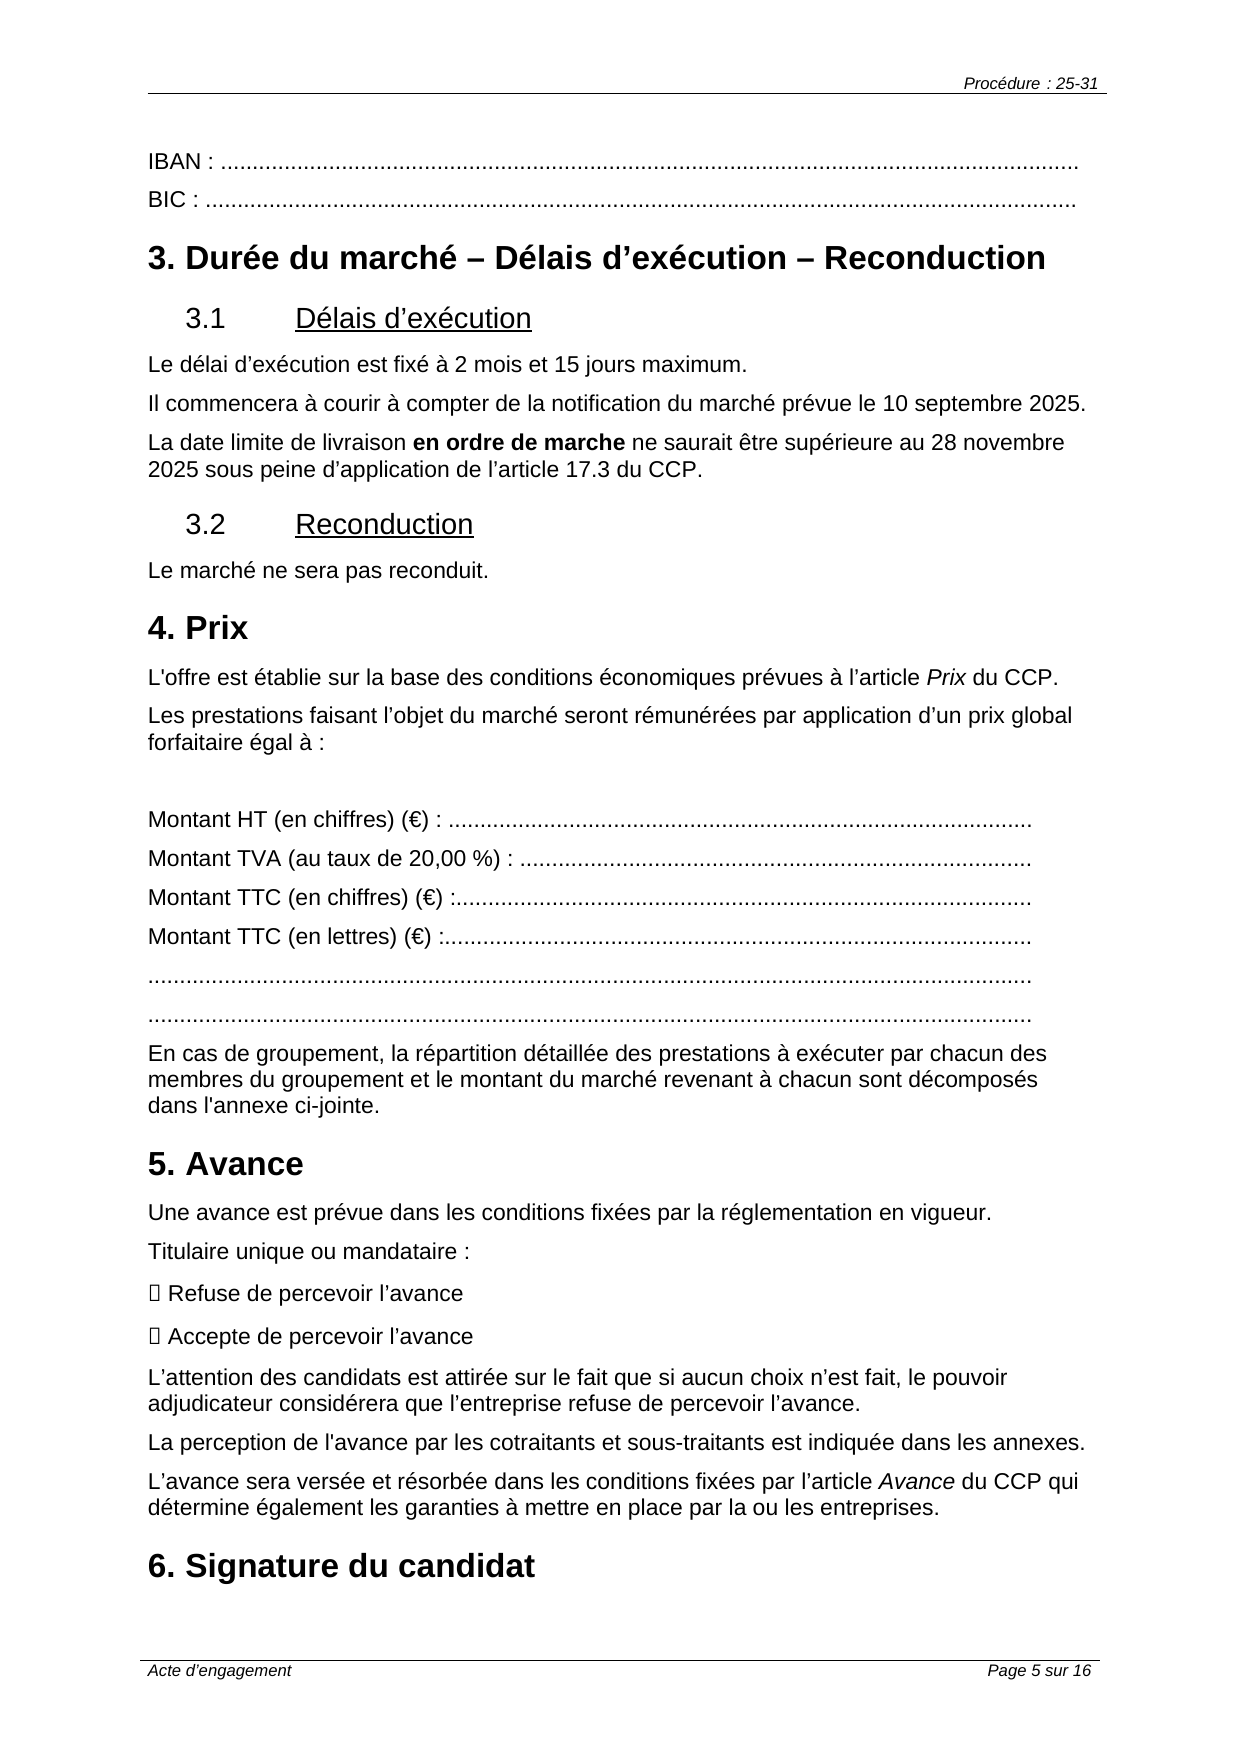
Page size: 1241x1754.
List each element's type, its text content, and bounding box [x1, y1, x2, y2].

text Délais d’exécution [185, 301, 1093, 335]
text Reconduction [185, 507, 1093, 540]
text IBAN : ....................................................................................................................................... [148, 148, 1093, 174]
text Montant TTC (en lettres) (€) : [148, 923, 1093, 949]
text Il commencera à courir à compter de la notification du marché prévue le 10 septembre 2025. [148, 390, 1093, 417]
text Le délai d’exécution est fixé à 2 mois et 15 jours maximum. [148, 351, 1093, 378]
text Titulaire unique ou mandataire : [148, 1238, 1093, 1264]
text  Accepte de percevoir l’avance [148, 1320, 1093, 1351]
text Montant TVA (au taux de 20,00 %) : [148, 845, 1093, 872]
text Avance [148, 1144, 1093, 1182]
text Prix [148, 608, 1093, 647]
text L'offre est établie sur la base des conditions économiques prévues à l’article Prix du CCP. [148, 663, 1093, 690]
text En cas de groupement, la répartition détaillée des prestations à exécuter par chacun des membres du groupement et le montant du marché revenant à chacun sont décomposés dans l'annexe ci-jointe. [148, 1039, 1093, 1119]
text Montant TTC (en chiffres) (€) : [148, 884, 1093, 911]
text Montant HT (en chiffres) (€) : [148, 806, 1093, 833]
text Les prestations faisant l’objet du marché seront rémunérées par application d’un prix global forfaitaire égal à : [148, 702, 1093, 755]
text Durée du marché – Délais d’exécution – Reconduction [148, 238, 1093, 276]
text Le marché ne sera pas reconduit. [148, 557, 1093, 583]
text L’avance sera versée et résorbée dans les conditions fixées par l’article Avance du CCP qui détermine également les garanties à mettre en place par la ou les entreprises. [148, 1468, 1093, 1521]
text La date limite de livraison en ordre de marche ne saurait être supérieure au 28 novembre 2025 sous peine d’application de l’article 17.3 du CCP. [148, 429, 1093, 482]
text La perception de l'avance par les cotraitants et sous-traitants est indiquée dans les annexes. [148, 1429, 1093, 1456]
text Une avance est prévue dans les conditions fixées par la réglementation en vigueur. [148, 1199, 1093, 1225]
text BIC : ......................................................................................................................................... [148, 186, 1093, 213]
text Signature du candidat [148, 1546, 1093, 1584]
text  Refuse de percevoir l’avance [148, 1276, 1093, 1308]
text L’attention des candidats est attirée sur le fait que si aucun choix n’est fait, le pouvoir adjudicateur considérera que l’entreprise refuse de percevoir l’avance. [148, 1364, 1093, 1417]
